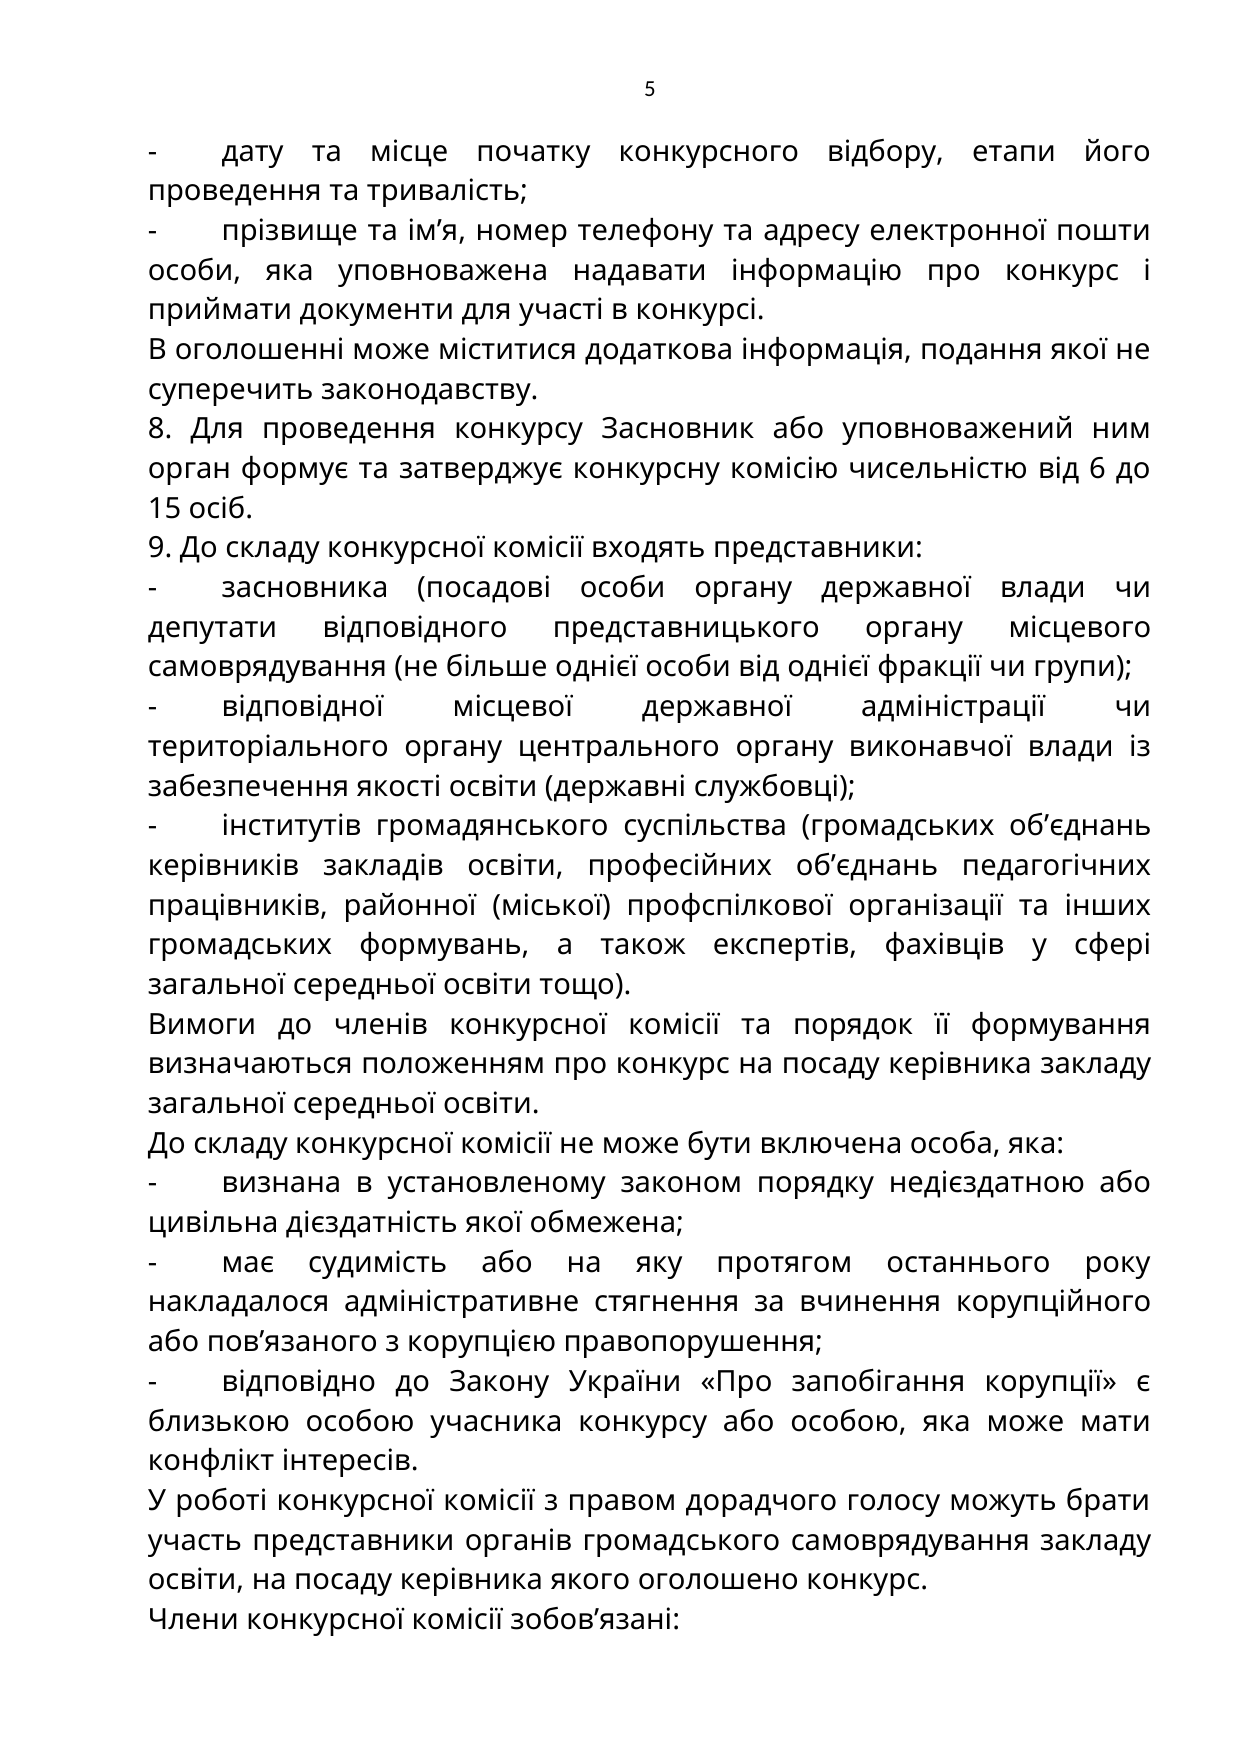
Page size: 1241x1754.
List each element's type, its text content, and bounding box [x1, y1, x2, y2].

text У роботі конкурсної комісії з правом дорадчого голосу можуть брати участь представники органів громадського самоврядування закладу освіти, на посаду керівника якого оголошено конкурс. [148, 1479, 1152, 1598]
text До складу конкурсної комісії не може бути включена особа, яка: [148, 1122, 1152, 1162]
text 9. До складу конкурсної комісії входять представники: [148, 527, 1152, 566]
text - визнана в установленому законом порядку недієздатною або цивільна дієздатність якої обмежена; [148, 1162, 1152, 1241]
text - інститутів громадянського суспільства (громадських об’єднань керівників закладів освіти, професійних об’єднань педагогічних працівників, районної (міської) профспілкової організації та інших громадських формувань, а також експертів, фахівців у сфері загальної середньої освіти тощо). [148, 804, 1152, 1003]
text - засновника (посадові особи органу державної влади чи депутати відповідного представницького органу місцевого самоврядування (не більше однієї особи від однієї фракції чи групи); [148, 566, 1152, 685]
text - відповідно до Закону України «Про запобігання корупції» є близькою особою учасника конкурсу або особою, яка може мати конфлікт інтересів. [148, 1360, 1152, 1479]
text Вимоги до членів конкурсної комісії та порядок її формування визначаються положенням про конкурс на посаду керівника закладу загальної середньої освіти. [148, 1003, 1152, 1122]
text - має судимість або на яку протягом останнього року накладалося адміністративне стягнення за вчинення корупційного або пов’язаного з корупцією правопорушення; [148, 1241, 1152, 1360]
text - дату та місце початку конкурсного відбору, етапи його проведення та тривалість; [148, 130, 1152, 209]
text 8. Для проведення конкурсу Засновник або уповноважений ним орган формує та затверджує конкурсну комісію чисельністю від 6 до 15 осіб. [148, 408, 1152, 527]
text Члени конкурсної комісії зобов’язані: [148, 1598, 1152, 1638]
text - відповідної місцевої державної адміністрації чи територіального органу центрального органу виконавчої влади із забезпечення якості освіти (державні службовці); [148, 685, 1152, 804]
text В оголошенні може міститися додаткова інформація, подання якої не суперечить законодавству. [148, 328, 1152, 408]
text - прізвище та ім’я, номер телефону та адресу електронної пошти особи, яка уповноважена надавати інформацію про конкурс і приймати документи для участі в конкурсі. [148, 209, 1152, 328]
